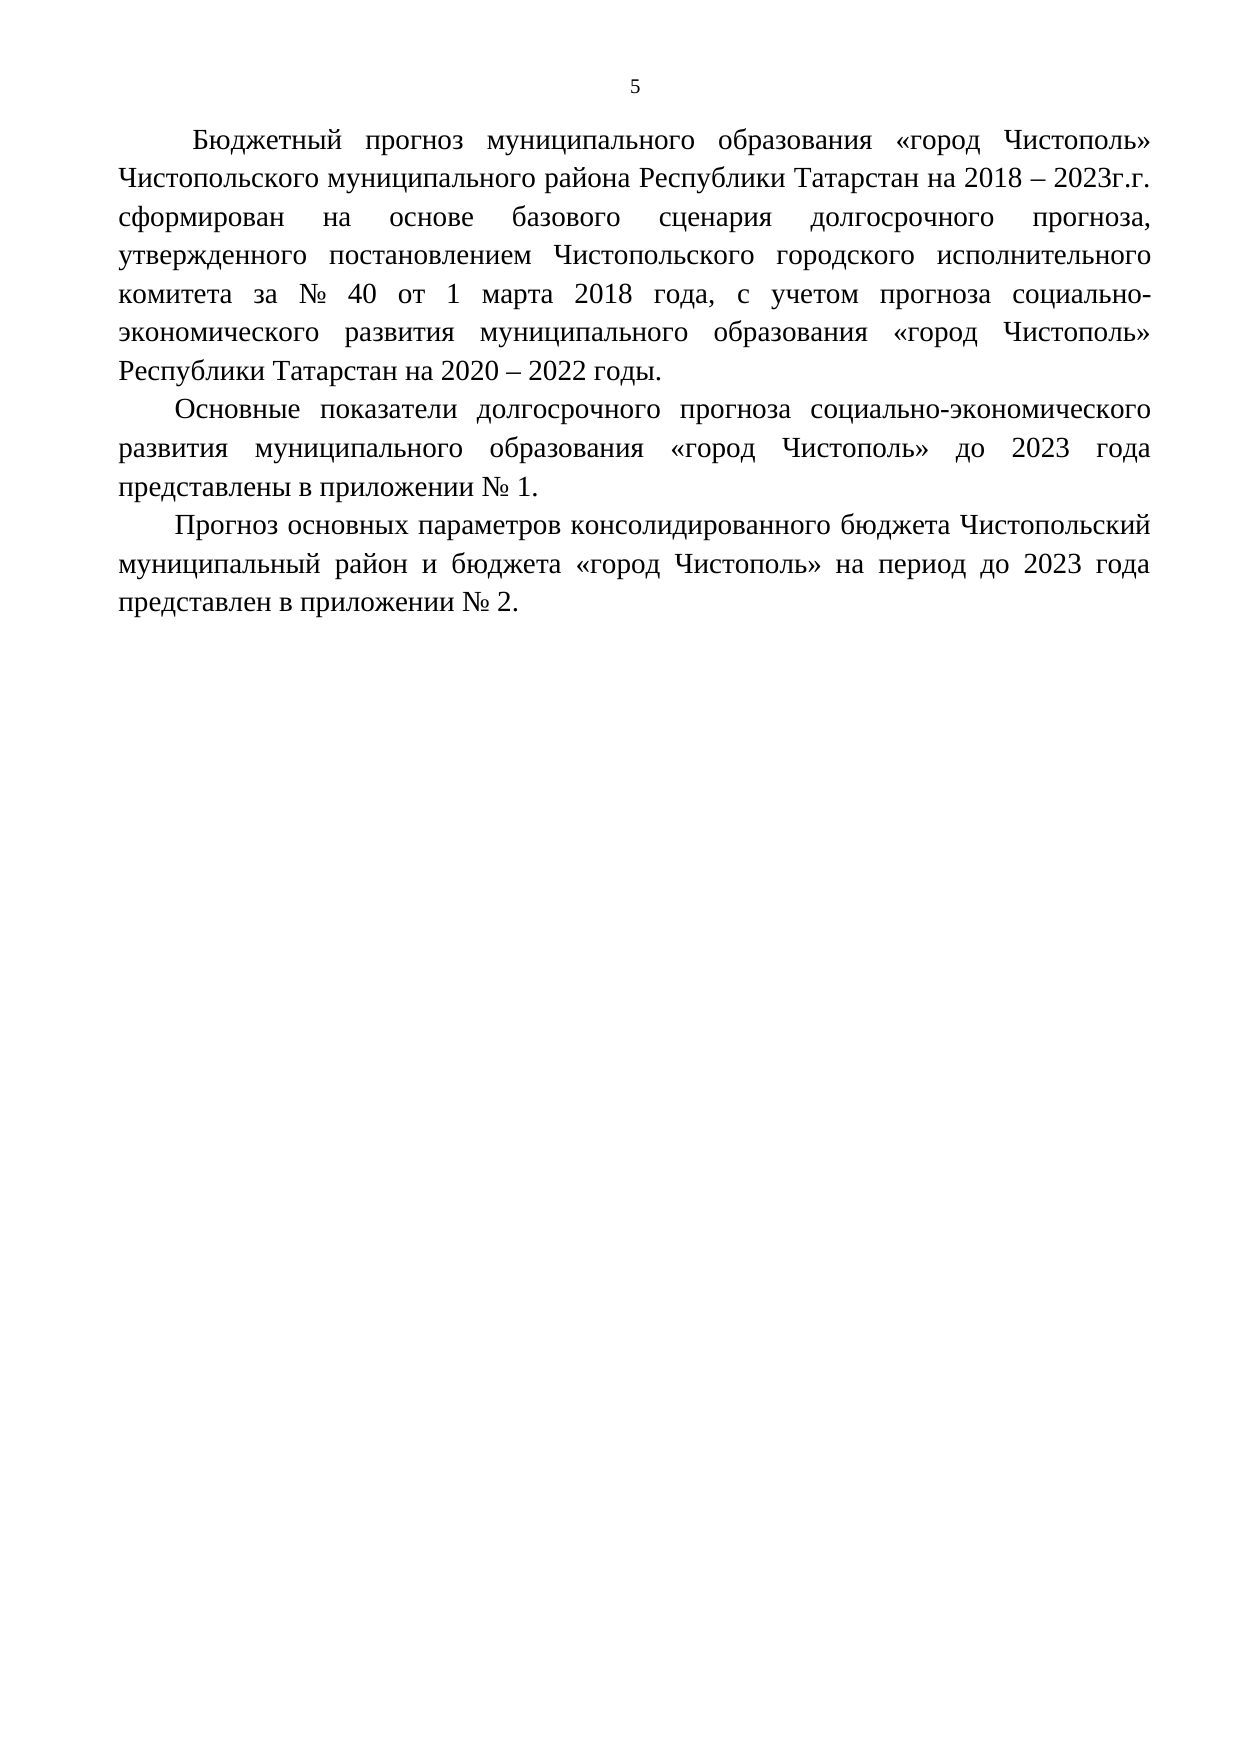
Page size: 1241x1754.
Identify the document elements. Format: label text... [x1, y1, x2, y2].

text Основные показатели долгосрочного прогноза социально-экономического развития муниципального образования «город Чистополь» до 2023 года представлены в приложении № 1. [118, 392, 1152, 502]
text Бюджетный прогноз муниципального образования «город Чистополь» Чистопольского муниципального района Республики Татарстан на 2018 – 2023г.г. сформирован на основе базового сценария долгосрочного прогноза, утвержденного постановлением Чистопольского городского исполнительного комитета за № 40 от 1 марта 2018 года, с учетом прогноза социально-экономического развития муниципального образования «город Чистополь» Республики Татарстан на 2020 – 2022 годы. [118, 122, 1152, 387]
text Прогноз основных параметров консолидированного бюджета Чистопольский муниципальный район и бюджета «город Чистополь» на период до 2023 года представлен в приложении № 2. [118, 507, 1152, 618]
